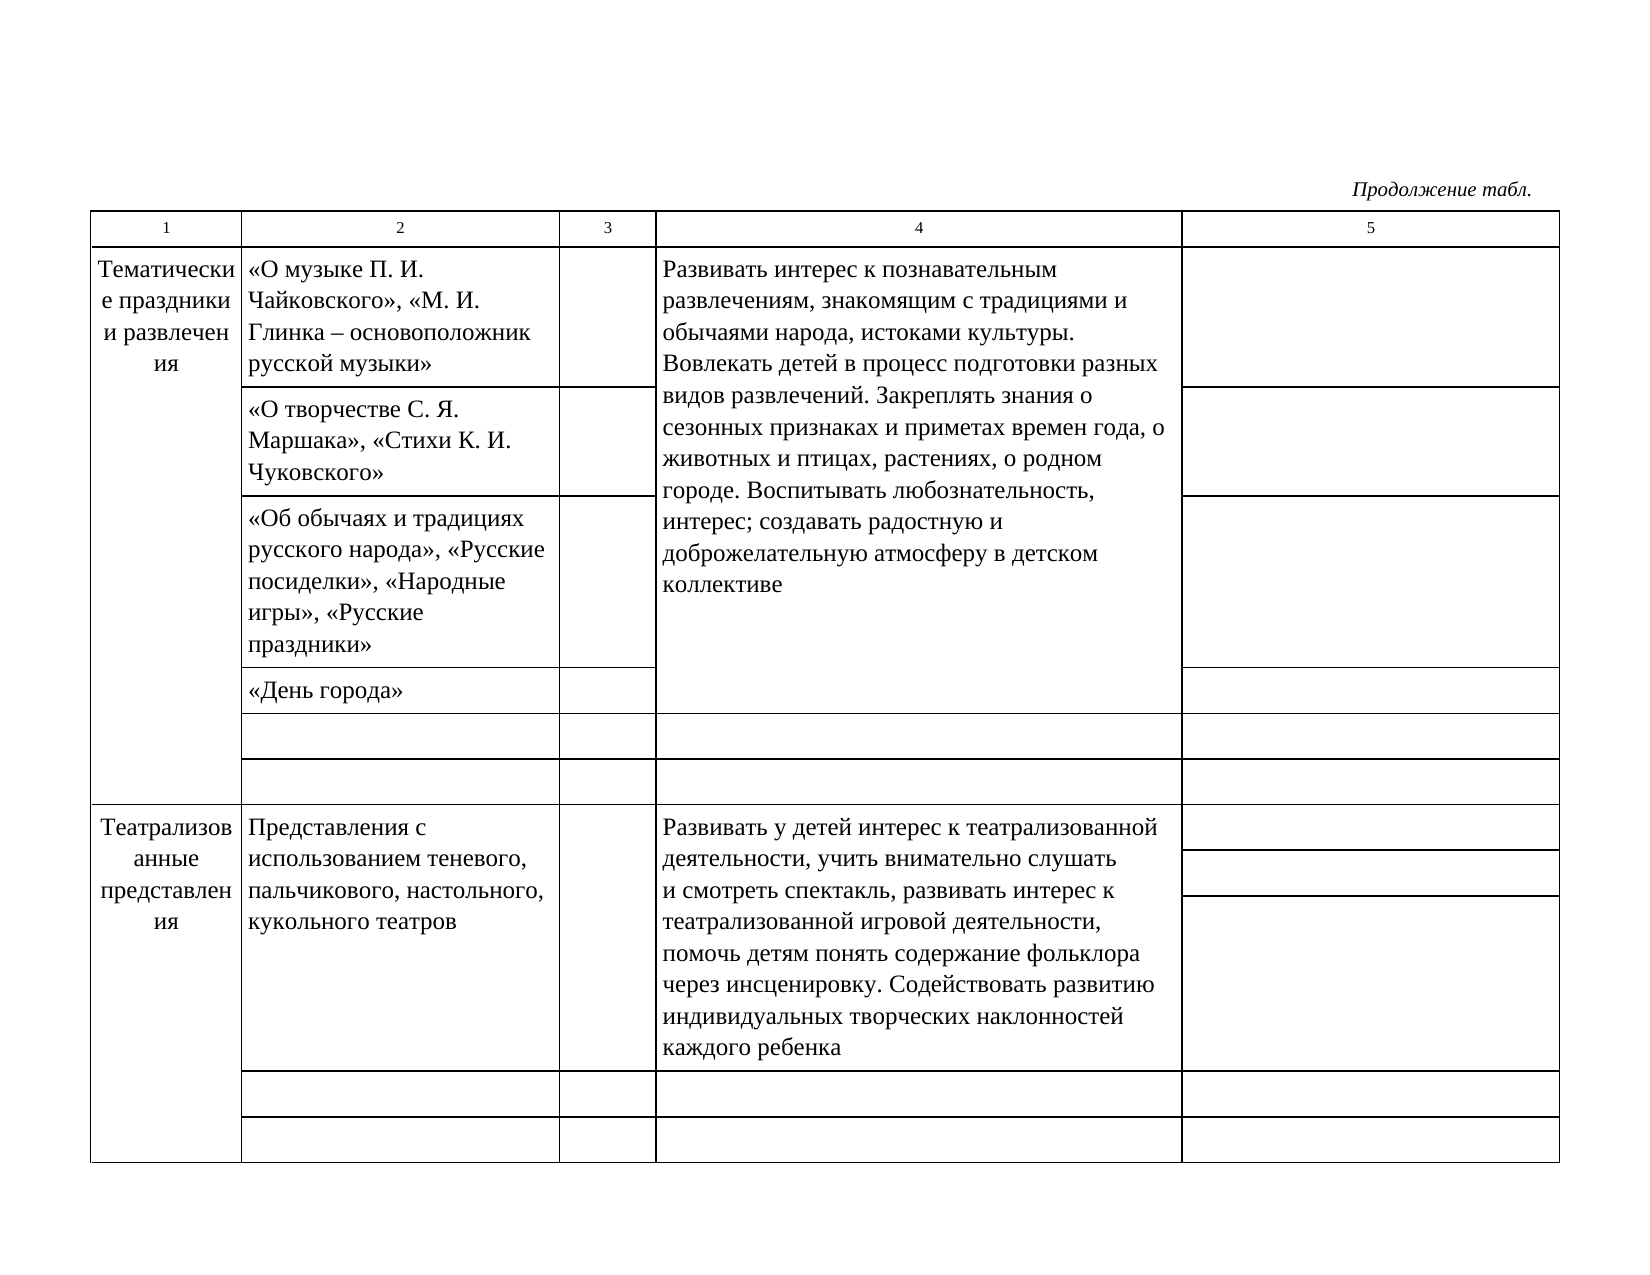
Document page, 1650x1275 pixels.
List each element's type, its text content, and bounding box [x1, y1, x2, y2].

table_cell [560, 1118, 655, 1162]
table_cell «Об обычаях и традициях русского народа», «Русские посиделки», «Народные игры», «Русские праздники» [242, 497, 559, 667]
table_cell [1183, 388, 1559, 495]
table_header 3 [560, 212, 655, 246]
table_header 5 [1183, 212, 1559, 246]
text Продолжение табл. [118, 177, 1532, 201]
table_cell [560, 805, 655, 1070]
table_cell [242, 760, 559, 804]
table_cell [560, 388, 655, 495]
table_cell Развивать интерес к познавательным развлечениям, знакомящим с традициями и обычаями народа, истоками культуры. Вовлекать детей в процесс подготовки разных видов развлечений. Закреплять знания о сезонных признаках и приметах времен года, о животных и птицах, растениях, о родном городе. Воспитывать любознательность, интерес; создавать радостную и доброжелательную атмосферу в детском коллективе [657, 248, 1181, 712]
table_cell [1183, 760, 1559, 804]
table_cell «О творчестве С. Я. Маршака», «Стихи К. И. Чуковского» [242, 388, 559, 495]
table_cell Развивать у детей интерес к театрализованной деятельности, учить внимательно слушать и смотреть спектакль, развивать интерес к театрализованной игровой деятельности, помочь детям понять содержание фольклора через инсценировку. Содействовать развитию индивидуальных творческих наклонностей каждого ребенка [657, 805, 1181, 1070]
table_cell [657, 760, 1181, 804]
table_header 4 [657, 212, 1181, 246]
table_cell [242, 714, 559, 758]
table_cell [1183, 248, 1559, 386]
table_cell [560, 1072, 655, 1116]
table_cell [560, 714, 655, 758]
table_cell [242, 1072, 559, 1116]
table_cell [1183, 897, 1559, 1070]
table_cell «О музыке П. И. Чайковского», «М. И. Глинка – основоположник русской музыки» [242, 248, 559, 386]
table_cell «День города» [242, 668, 559, 712]
table_cell [657, 1072, 1181, 1116]
table_cell Театрализованные представления [91, 805, 241, 1162]
table_cell [1183, 714, 1559, 758]
table_cell Тематические праздники и развлечения [91, 247, 241, 804]
table_header 2 [242, 212, 559, 246]
table_cell [560, 760, 655, 804]
table_cell [1183, 1072, 1559, 1116]
table_cell [1183, 851, 1559, 895]
table_cell [657, 714, 1181, 758]
table_cell [657, 1118, 1181, 1162]
table_cell [1183, 805, 1559, 849]
table_header 1 [91, 212, 241, 246]
table_cell [1183, 497, 1559, 667]
table_cell [560, 497, 655, 667]
table_cell [1183, 1118, 1559, 1162]
table_cell [560, 668, 655, 712]
table_cell Представления с использованием теневого, пальчикового, настольного, кукольного театров [242, 805, 559, 1070]
table_cell [242, 1118, 559, 1162]
table_cell [560, 248, 655, 386]
table_cell [1183, 668, 1559, 712]
